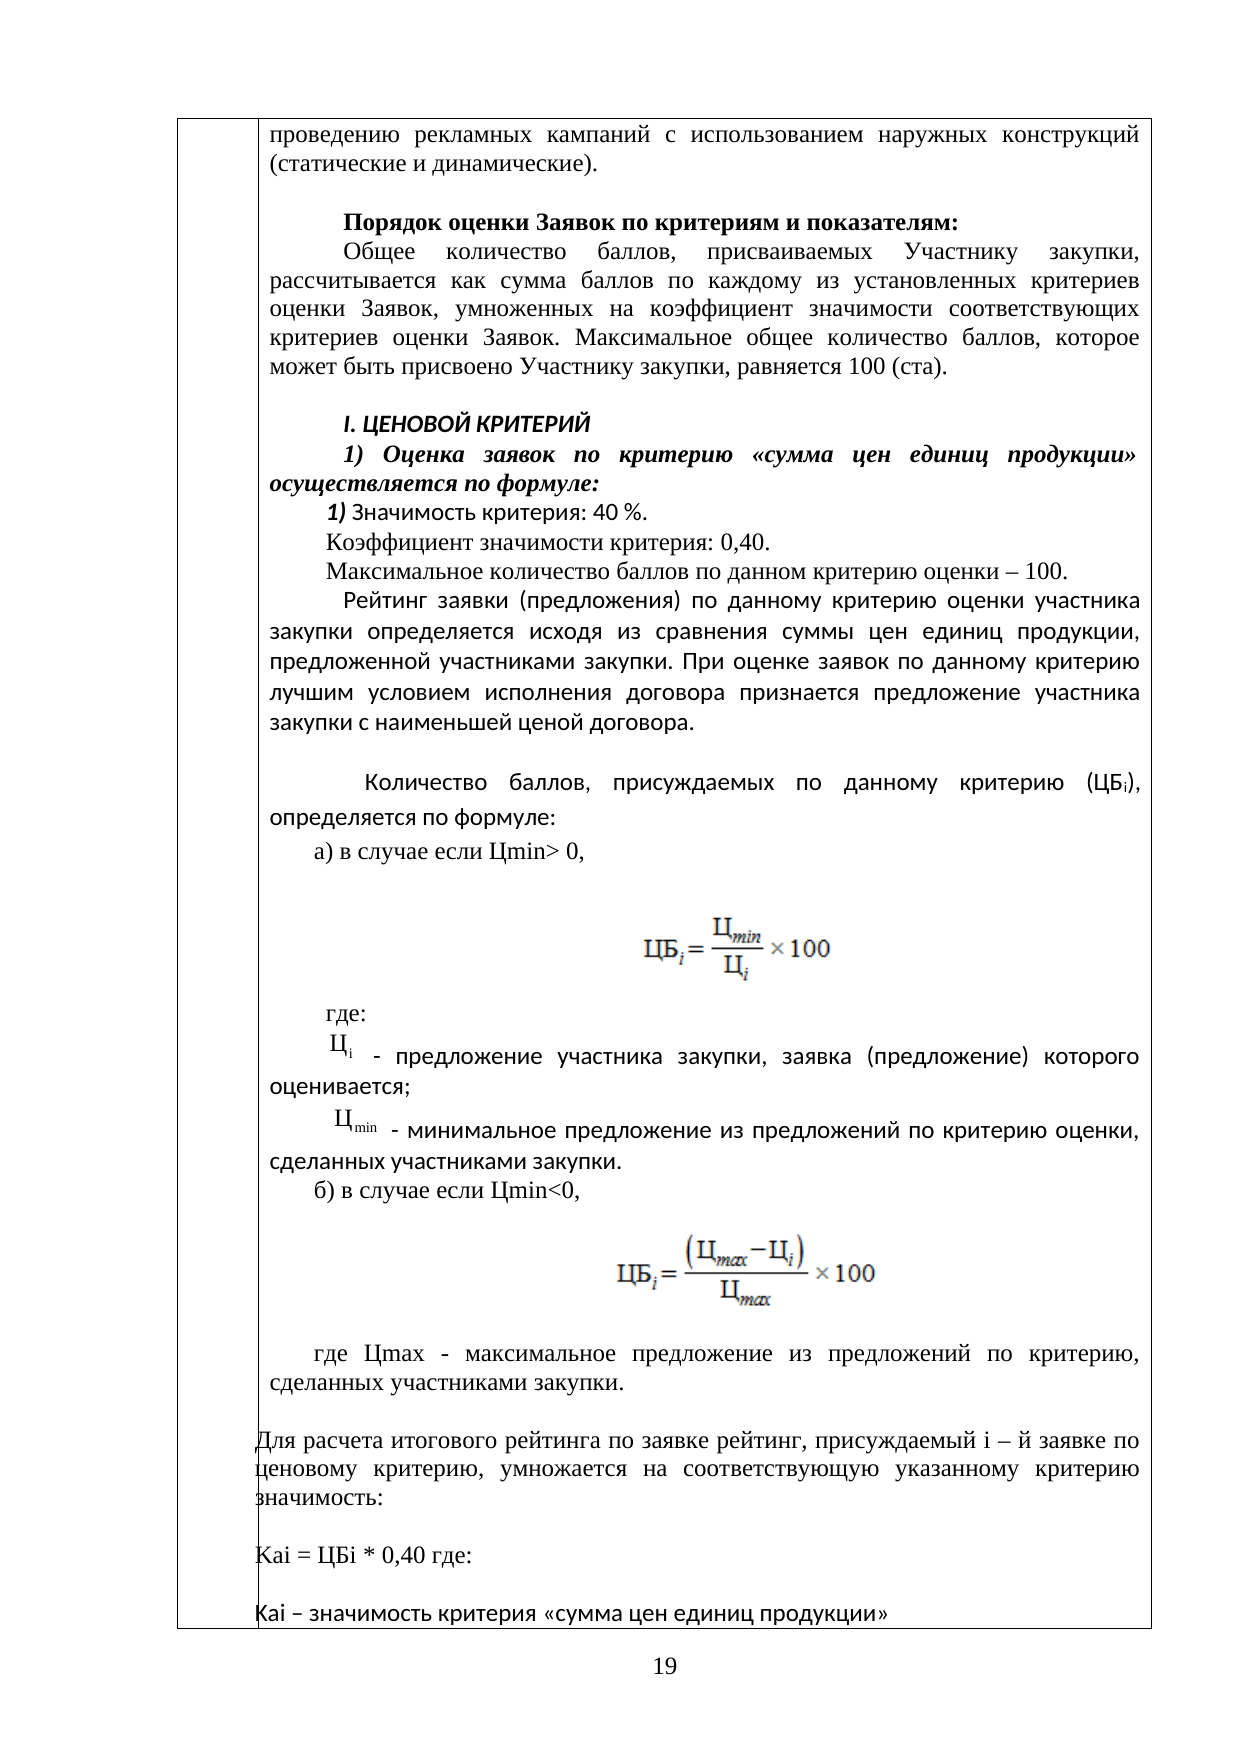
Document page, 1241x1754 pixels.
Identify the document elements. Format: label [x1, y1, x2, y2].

table_cell [178, 119, 258, 1628]
picture [624, 893, 842, 998]
picture [594, 1204, 890, 1339]
table_cell [259, 119, 1151, 1628]
